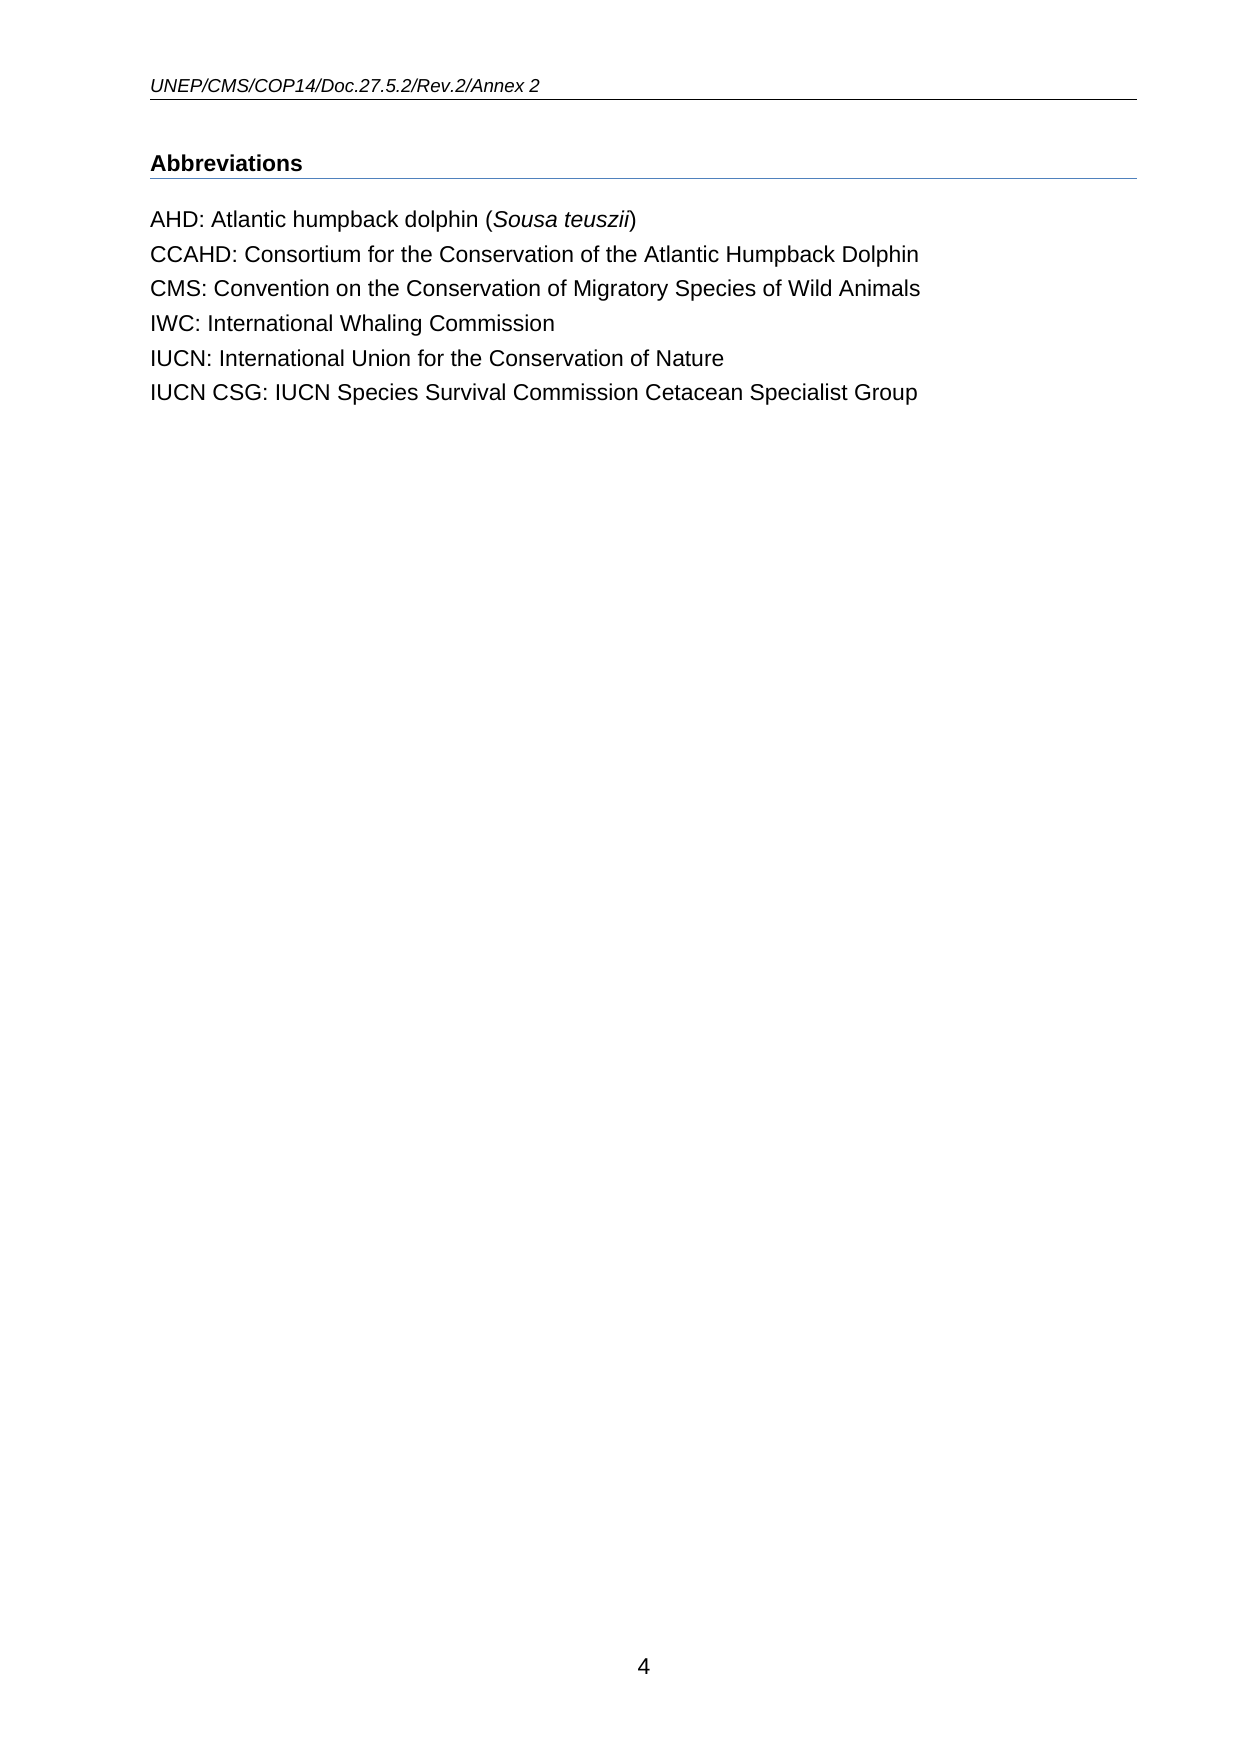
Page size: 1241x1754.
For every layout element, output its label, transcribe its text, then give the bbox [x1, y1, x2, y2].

text IUCN: International Union for the Conservation of Nature [150, 344, 1137, 371]
subtitle Abbreviations [150, 150, 1137, 178]
text AHD: Atlantic humpback dolphin (Sousa teuszii) [150, 206, 1137, 232]
text CCAHD: Consortium for the Conservation of the Atlantic Humpback Dolphin [150, 241, 1137, 267]
text CMS: Convention on the Conservation of Migratory Species of Wild Animals [150, 275, 1137, 302]
text IWC: International Whaling Commission [150, 310, 1137, 336]
text IUCN CSG: IUCN Species Survival Commission Cetacean Specialist Group [150, 379, 1137, 406]
